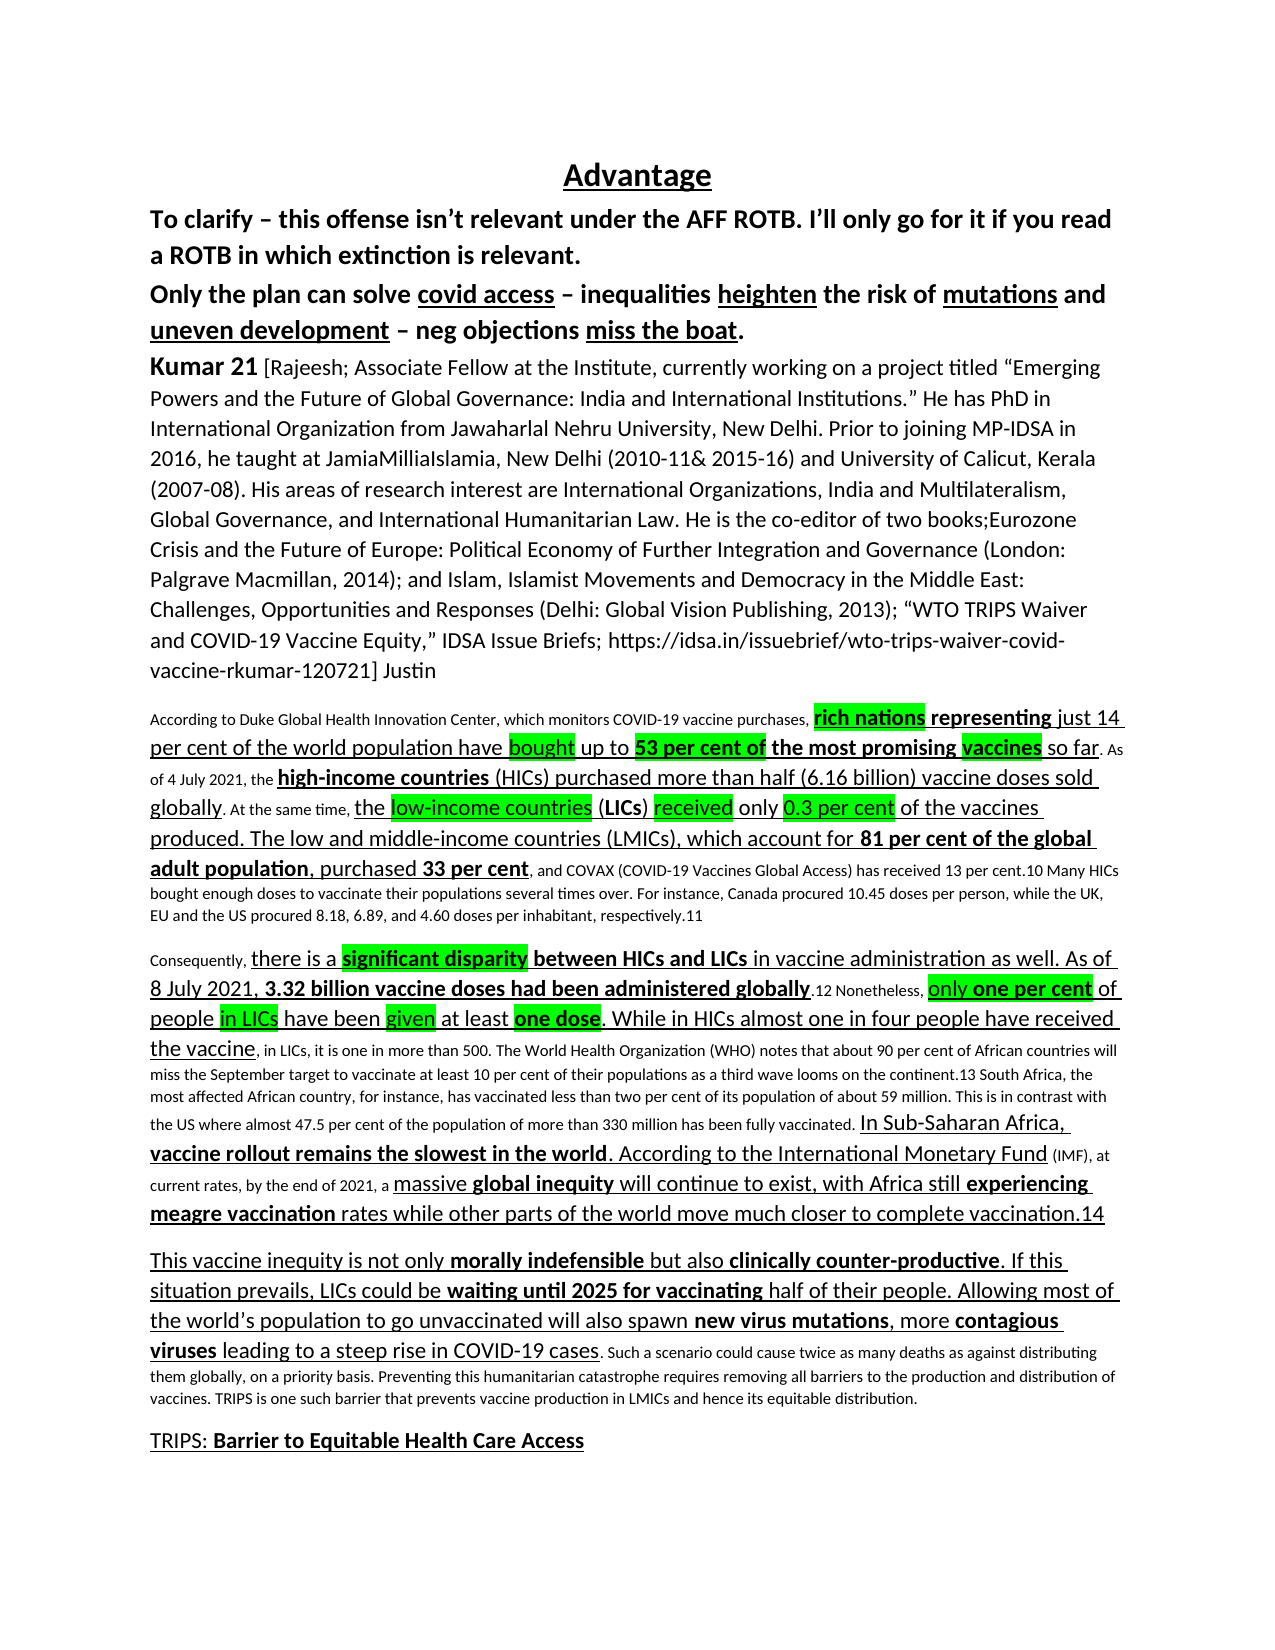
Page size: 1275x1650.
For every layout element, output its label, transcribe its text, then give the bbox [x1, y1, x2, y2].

text This vaccine inequity is not only morally indefensible but also clinically counter-productive. If this situation prevails, LICs could be waiting until 2025 for vaccinating half of their people. Allowing most of the world’s population to go unvaccinated will also spawn new virus mutations, more contagious viruses leading to a steep rise in COVID-19 cases. Such a scenario could cause twice as many deaths as against distributing them globally, on a priority basis. Preventing this humanitarian catastrophe requires removing all barriers to the production and distribution of vaccines. TRIPS is one such barrier that prevents vaccine production in LMICs and hence its equitable distribution. [150, 1246, 1125, 1408]
text According to Duke Global Health Innovation Center, which monitors COVID-19 vaccine purchases, rich nations representing just 14 per cent of the world population have bought up to 53 per cent of the most promising vaccines so far. As of 4 July 2021, the high-income countries (HICs) purchased more than half (6.16 billion) vaccine doses sold globally. At the same time, the low-income countries (LICs) received only 0.3 per cent of the vaccines produced. The low and middle-income countries (LMICs), which account for 81 per cent of the global adult population, purchased 33 per cent, and COVAX (COVID-19 Vaccines Global Access) has received 13 per cent.10 Many HICs bought enough doses to vaccinate their populations several times over. For instance, Canada procured 10.45 doses per person, while the UK, EU and the US procured 8.18, 6.89, and 4.60 doses per inhabitant, respectively.11 [150, 703, 1125, 926]
text Consequently, there is a significant disparity between HICs and LICs in vaccine administration as well. As of 8 July 2021, 3.32 billion vaccine doses had been administered globally.12 Nonetheless, only one per cent of people in LICs have been given at least one dose. While in HICs almost one in four people have received the vaccine, in LICs, it is one in more than 500. The World Health Organization (WHO) notes that about 90 per cent of African countries will miss the September target to vaccinate at least 10 per cent of their populations as a third wave looms on the continent.13 South Africa, the most affected African country, for instance, has vaccinated less than two per cent of its population of about 59 million. This is in contrast with the US where almost 47.5 per cent of the population of more than 330 million has been fully vaccinated. In Sub-Saharan Africa, vaccine rollout remains the slowest in the world. According to the International Monetary Fund (IMF), at current rates, by the end of 2021, a massive global inequity will continue to exist, with Africa still experiencing meagre vaccination rates while other parts of the world move much closer to complete vaccination.14 [150, 944, 1125, 1227]
text TRIPS: Barrier to Equitable Health Care Access [150, 1427, 1125, 1455]
subtitle To clarify – this offense isn’t relevant under the AFF ROTB. I’ll only go for it if you read a ROTB in which extinction is relevant. [150, 202, 1125, 271]
subtitle Only the plan can solve covid access – inequalities heighten the risk of mutations and uneven development – neg objections miss the boat. [150, 278, 1125, 346]
subtitle Advantage [150, 154, 1125, 195]
text Kumar 21 [Rajeesh; Associate Fellow at the Institute, currently working on a project titled “Emerging Powers and the Future of Global Governance: India and International Institutions.” He has PhD in International Organization from Jawaharlal Nehru University, New Delhi. Prior to joining MP-IDSA in 2016, he taught at JamiaMilliaIslamia, New Delhi (2010-11& 2015-16) and University of Calicut, Kerala (2007-08). His areas of research interest are International Organizations, India and Multilateralism, Global Governance, and International Humanitarian Law. He is the co-editor of two books;Eurozone Crisis and the Future of Europe: Political Economy of Further Integration and Governance (London: Palgrave Macmillan, 2014); and Islam, Islamist Movements and Democracy in the Middle East: Challenges, Opportunities and Responses (Delhi: Global Vision Publishing, 2013); “WTO TRIPS Waiver and COVID-19 Vaccine Equity,” IDSA Issue Briefs; https://idsa.in/issuebrief/wto-trips-waiver-covid-vaccine-rkumar-120721] Justin [150, 349, 1125, 684]
